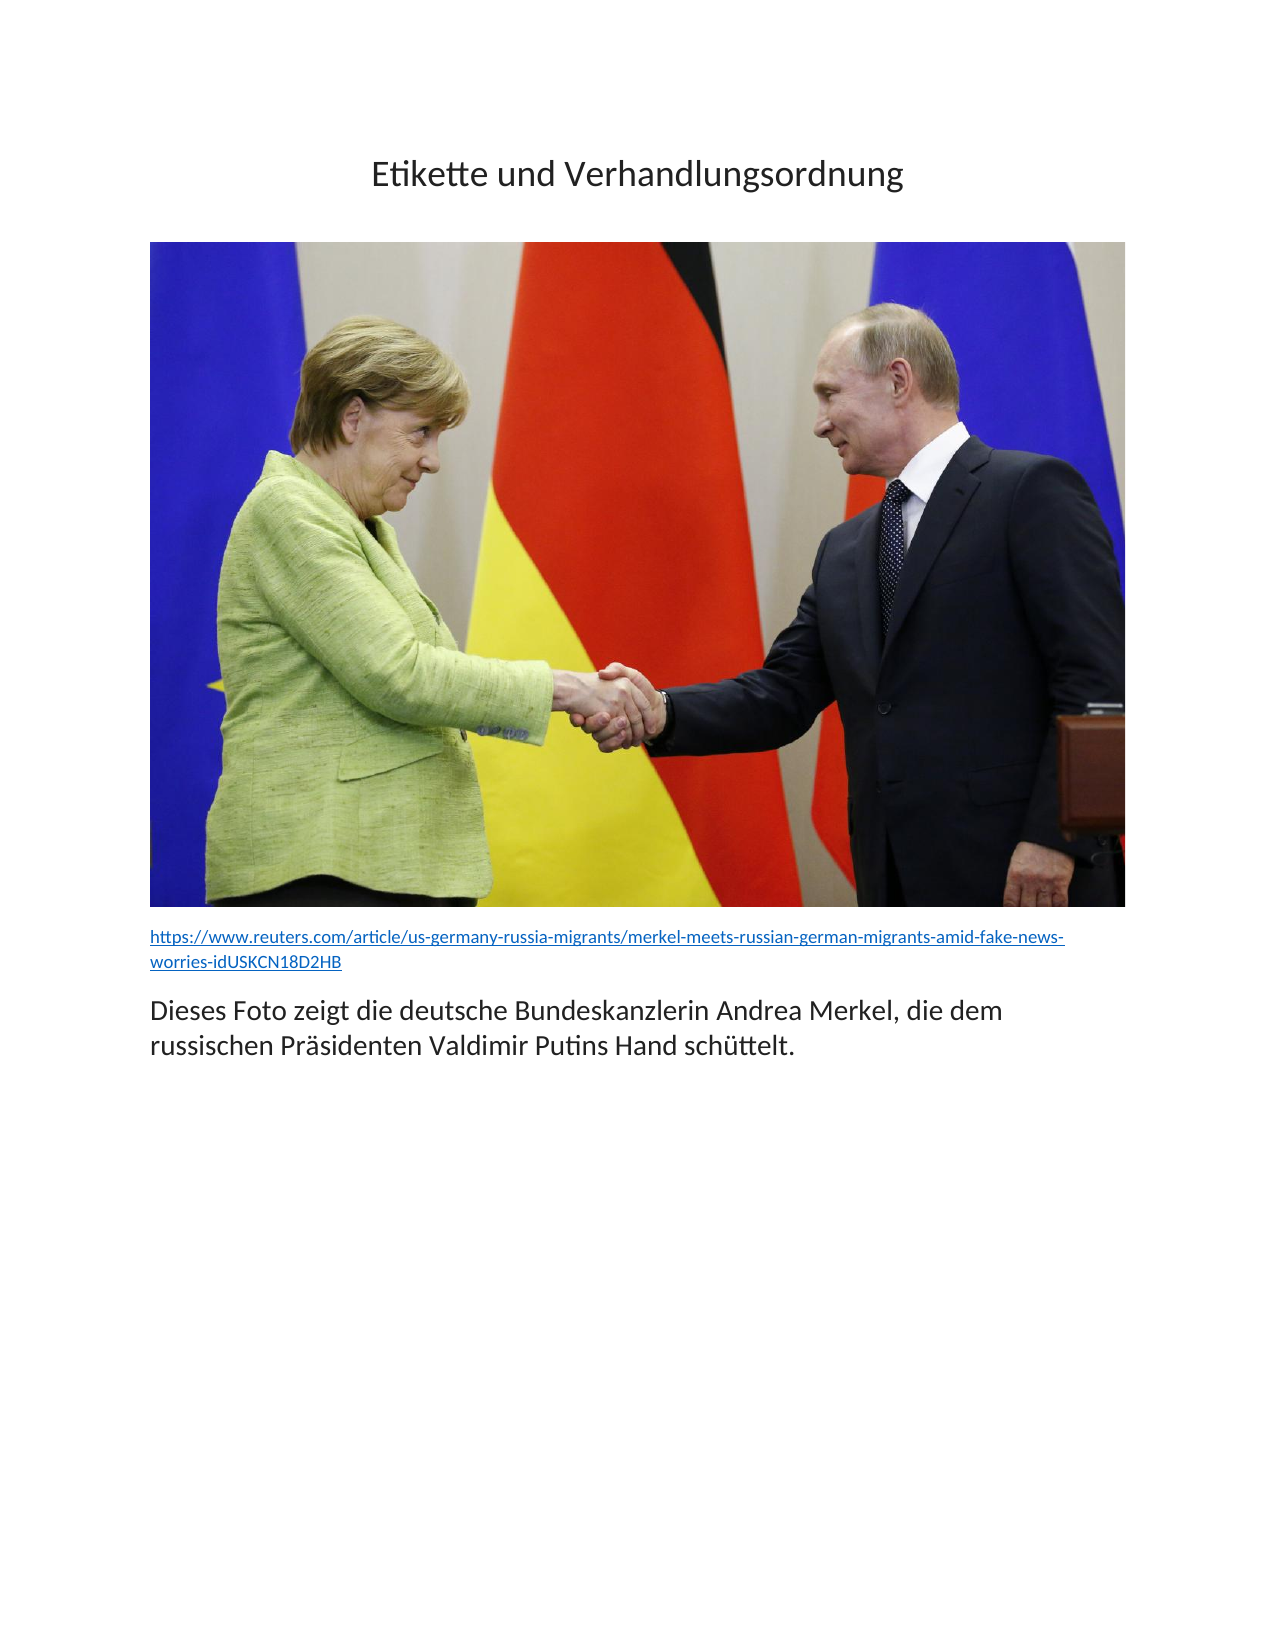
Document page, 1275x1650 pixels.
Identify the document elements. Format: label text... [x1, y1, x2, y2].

picture [150, 242, 1125, 907]
text Dieses Foto zeigt die deutsche Bundeskanzlerin Andrea Merkel, die dem russischen Präsidenten Valdimir Putins Hand schüttelt. [150, 992, 1125, 1063]
text https://www.reuters.com/article/us-germany-russia-migrants/merkel-meets-russian-german-migrants-amid-fake-news-worries-idUSKCN18D2HB [150, 926, 1125, 973]
text Etikette und Verhandlungsordnung [150, 150, 1125, 196]
